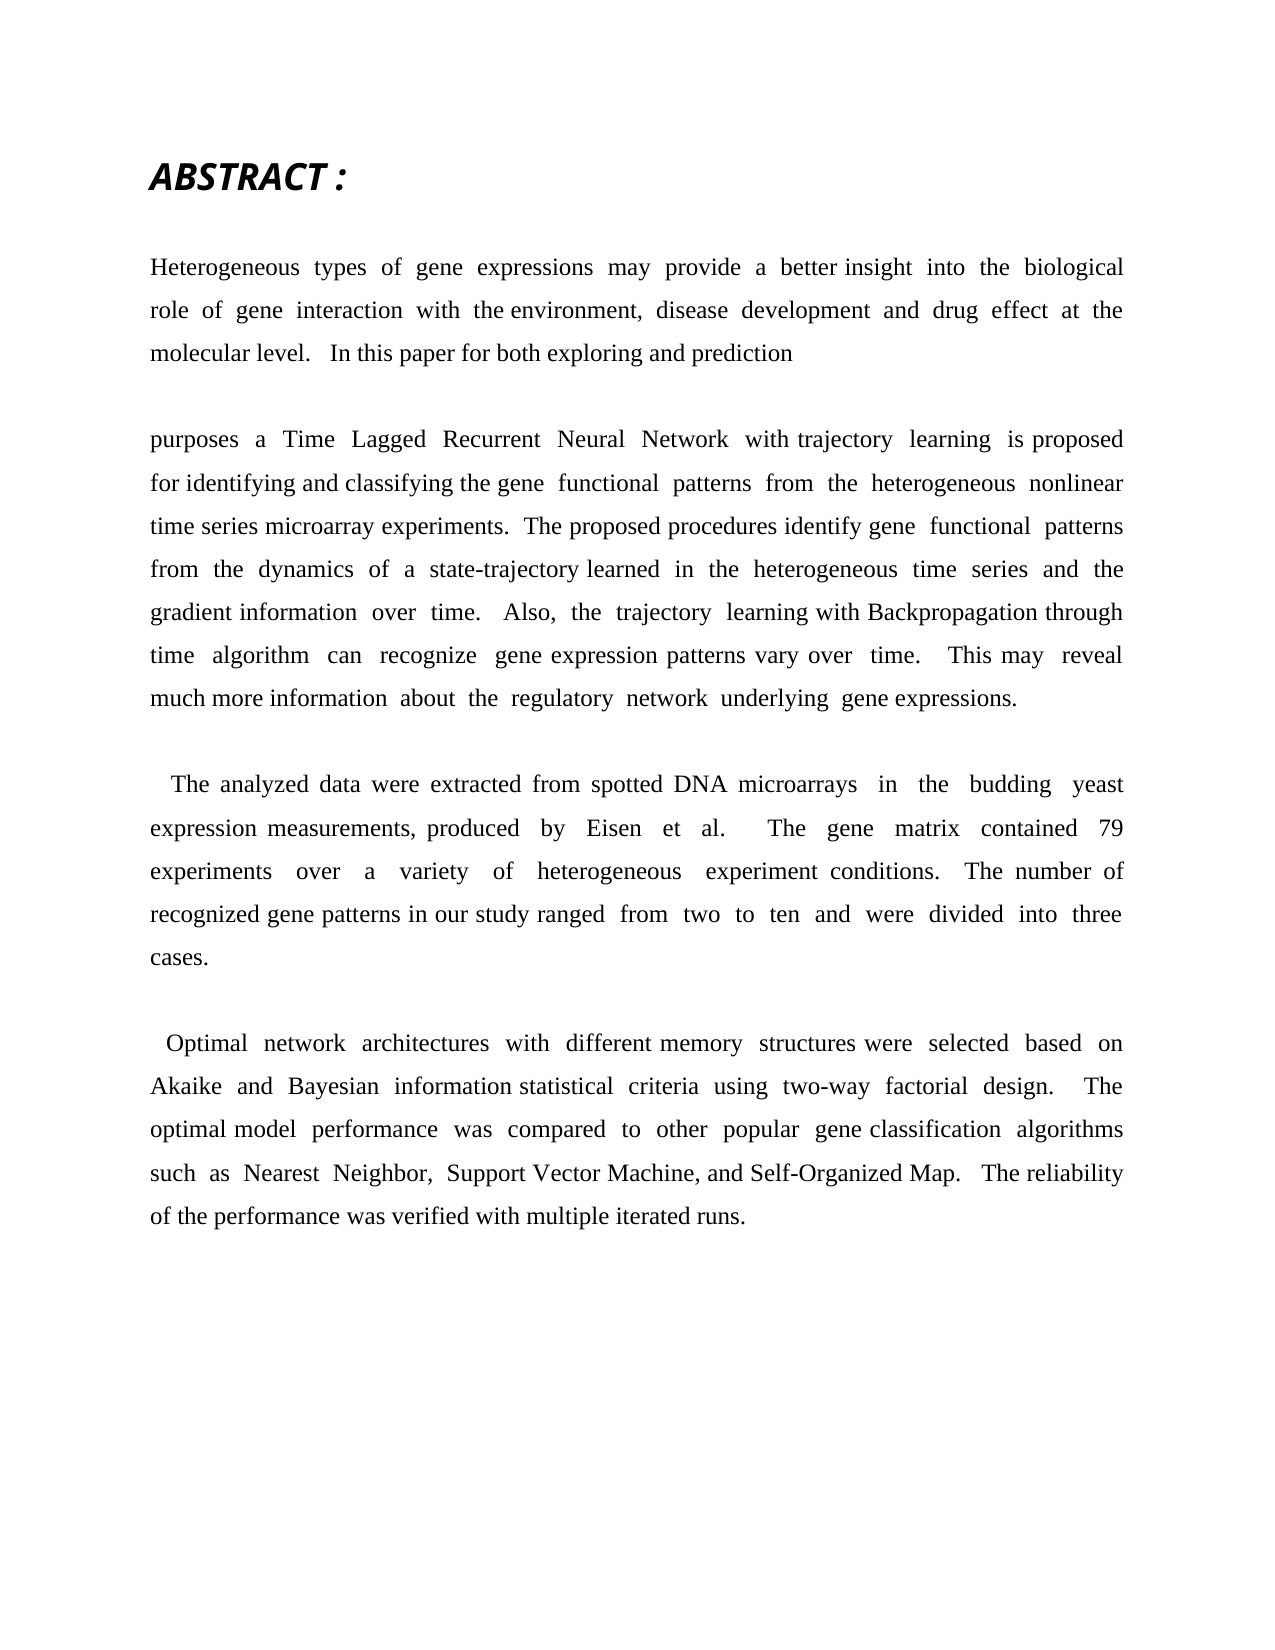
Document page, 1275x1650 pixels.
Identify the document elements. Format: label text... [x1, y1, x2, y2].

text Optimal network architectures with different memory structures were selected based on Akaike and Bayesian information statistical criteria using two-way factorial design. The optimal model performance was compared to other popular gene classification algorithms such as Nearest Neighbor, Support Vector Machine, and Self-Organized Map. The reliability of the performance was verified with multiple iterated runs. [150, 1028, 1125, 1229]
text ABSTRACT : [150, 150, 1125, 201]
text Heterogeneous types of gene expressions may provide a better insight into the biological role of gene interaction with the environment, disease development and drug effect at the molecular level. In this paper for both exploring and prediction [150, 252, 1125, 367]
text purposes a Time Lagged Recurrent Neural Network with trajectory learning is proposed for identifying and classifying the gene functional patterns from the heterogeneous nonlinear time series microarray experiments. The proposed procedures identify gene functional patterns from the dynamics of a state-trajectory learned in the heterogeneous time series and the gradient information over time. Also, the trajectory learning with Backpropagation through time algorithm can recognize gene expression patterns vary over time. This may reveal much more information about the regulatory network underlying gene expressions. [150, 424, 1125, 712]
text The analyzed data were extracted from spotted DNA microarrays in the budding yeast expression measurements, produced by Eisen et al. The gene matrix contained 79 experiments over a variety of heterogeneous experiment conditions. The number of recognized gene patterns in our study ranged from two to ten and were divided into three cases. [150, 769, 1125, 971]
